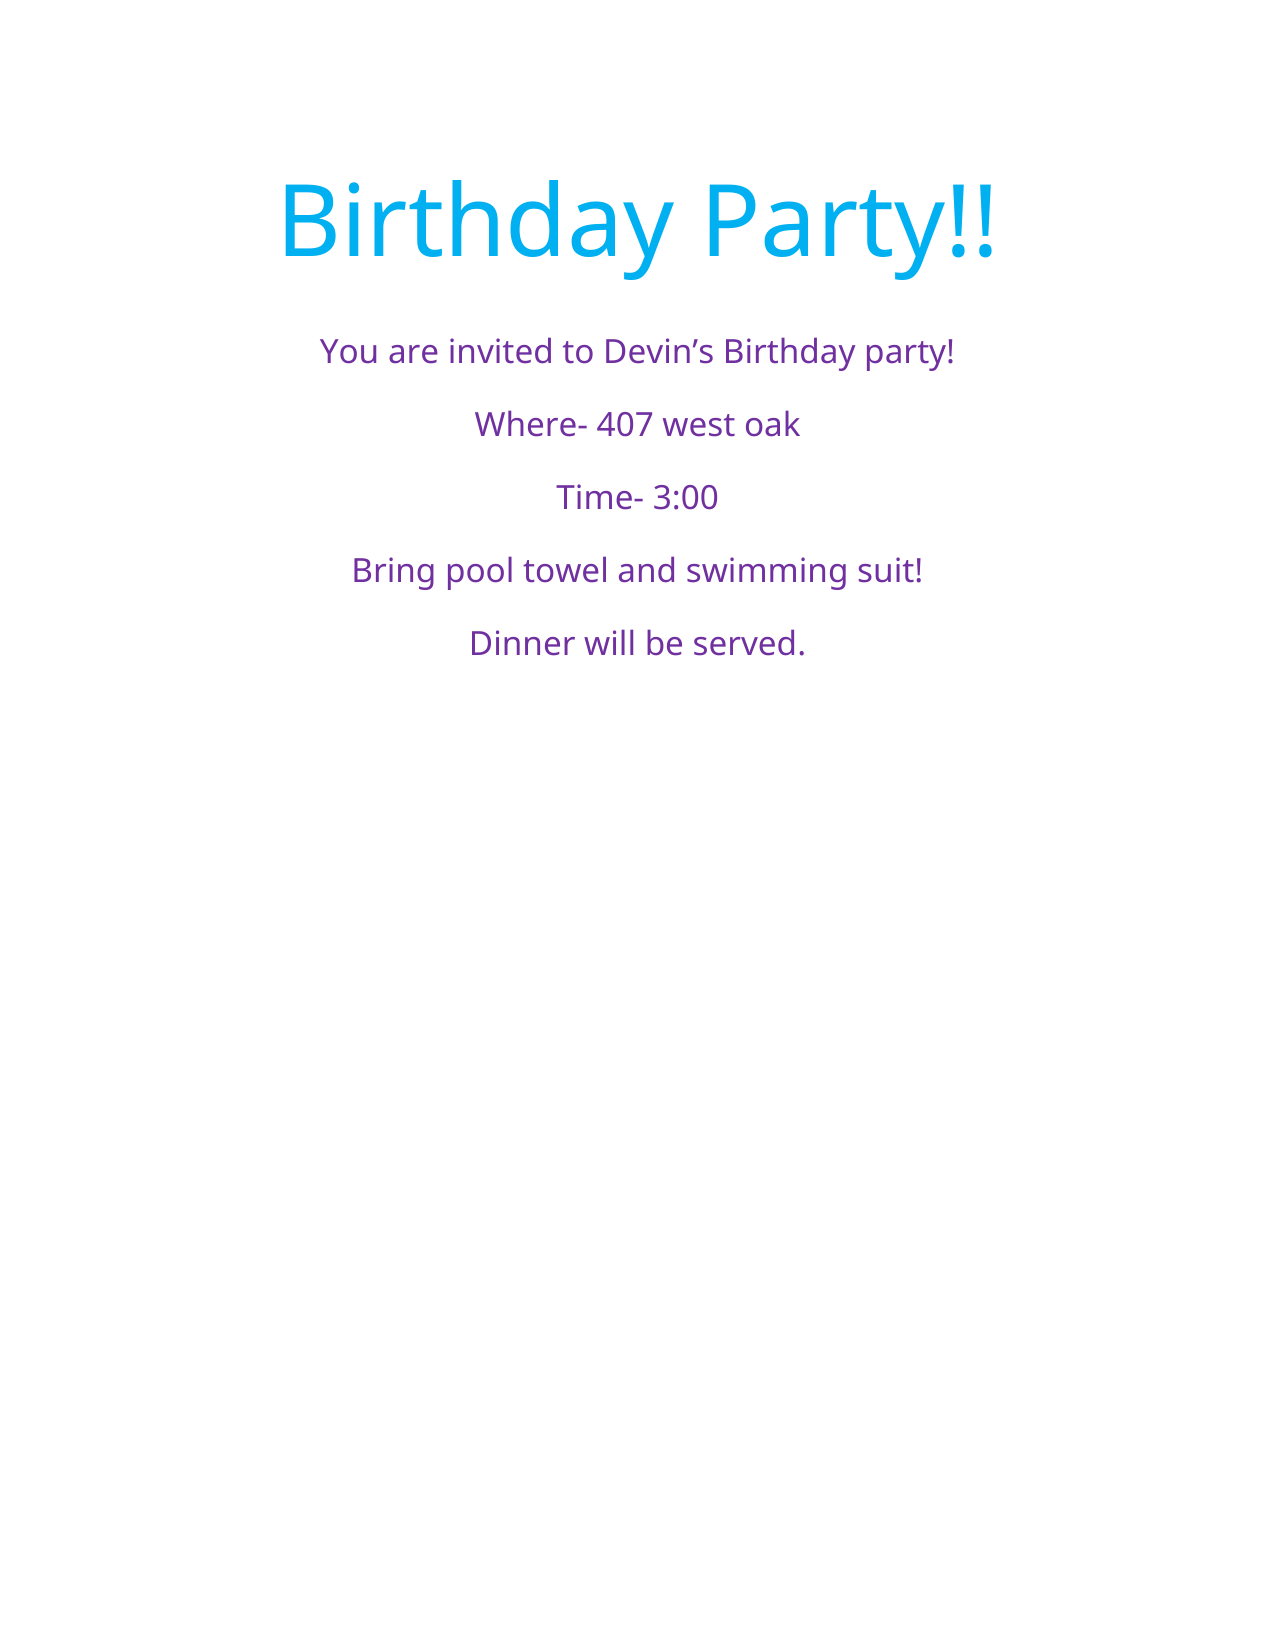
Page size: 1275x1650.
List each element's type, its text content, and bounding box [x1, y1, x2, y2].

text Birthday Party!! [150, 150, 1125, 286]
text Time- 3:00 [150, 473, 1125, 519]
text Bring pool towel and swimming suit! [150, 547, 1125, 592]
text Where- 407 west oak [150, 401, 1125, 446]
text Dinner will be served. [150, 619, 1125, 665]
text You are invited to Devin’s Birthday party! [150, 327, 1125, 373]
